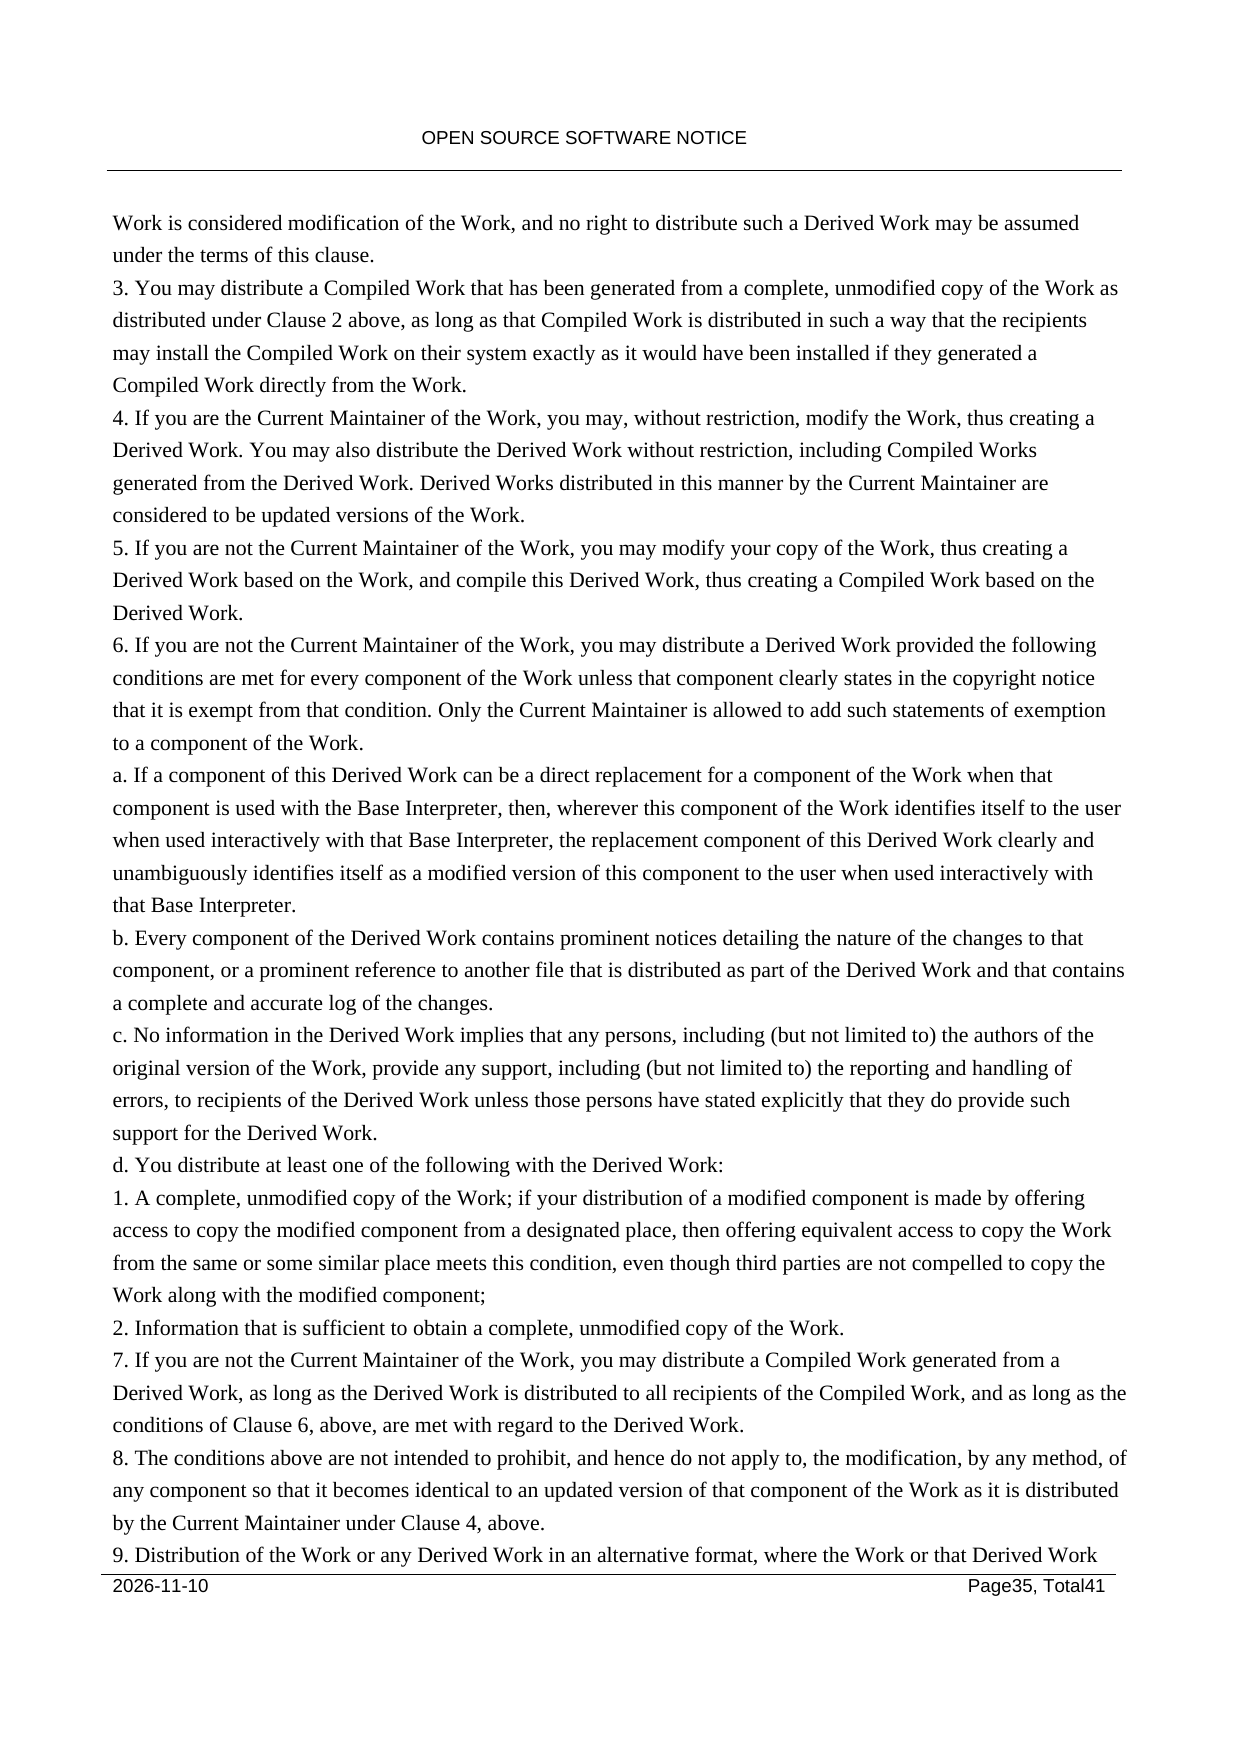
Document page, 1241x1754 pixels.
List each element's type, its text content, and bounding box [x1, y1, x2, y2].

text d. You distribute at least one of the following with the Derived Work: [112, 1149, 1128, 1181]
text 3. You may distribute a Compiled Work that has been generated from a complete, unmodified copy of the Work as distributed under Clause 2 above, as long as that Compiled Work is distributed in such a way that the recipients may install the Compiled Work on their system exactly as it would have been installed if they generated a Compiled Work directly from the Work. [112, 271, 1128, 401]
text 5. If you are not the Current Maintainer of the Work, you may modify your copy of the Work, thus creating a Derived Work based on the Work, and compile this Derived Work, thus creating a Compiled Work based on the Derived Work. [112, 531, 1128, 629]
text 2. Information that is sufficient to obtain a complete, unmodified copy of the Work. [112, 1311, 1128, 1344]
text a. If a component of this Derived Work can be a direct replacement for a component of the Work when that component is used with the Base Interpreter, then, wherever this component of the Work identifies itself to the user when used interactively with that Base Interpreter, the replacement component of this Derived Work clearly and unambiguously identifies itself as a modified version of this component to the user when used interactively with that Base Interpreter. [112, 759, 1128, 921]
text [112, 206, 1128, 271]
text 4. If you are the Current Maintainer of the Work, you may, without restriction, modify the Work, thus creating a Derived Work. You may also distribute the Derived Work without restriction, including Compiled Works generated from the Derived Work. Derived Works distributed in this manner by the Current Maintainer are considered to be updated versions of the Work. [112, 401, 1128, 531]
text c. No information in the Derived Work implies that any persons, including (but not limited to) the authors of the original version of the Work, provide any support, including (but not limited to) the reporting and handling of errors, to recipients of the Derived Work unless those persons have stated explicitly that they do provide such support for the Derived Work. [112, 1019, 1128, 1149]
text b. Every component of the Derived Work contains prominent notices detailing the nature of the changes to that component, or a prominent reference to another file that is distributed as part of the Derived Work and that contains a complete and accurate log of the changes. [112, 921, 1128, 1019]
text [112, 1539, 1128, 1571]
text 7. If you are not the Current Maintainer of the Work, you may distribute a Compiled Work generated from a Derived Work, as long as the Derived Work is distributed to all recipients of the Compiled Work, and as long as the conditions of Clause 6, above, are met with regard to the Derived Work. [112, 1344, 1128, 1441]
text 1. A complete, unmodified copy of the Work; if your distribution of a modified component is made by offering access to copy the modified component from a designated place, then offering equivalent access to copy the Work from the same or some similar place meets this condition, even though third parties are not compelled to copy the Work along with the modified component; [112, 1181, 1128, 1311]
text 6. If you are not the Current Maintainer of the Work, you may distribute a Derived Work provided the following conditions are met for every component of the Work unless that component clearly states in the copyright notice that it is exempt from that condition. Only the Current Maintainer is allowed to add such statements of exemption to a component of the Work. [112, 629, 1128, 759]
text 8. The conditions above are not intended to prohibit, and hence do not apply to, the modification, by any method, of any component so that it becomes identical to an updated version of that component of the Work as it is distributed by the Current Maintainer under Clause 4, above. [112, 1441, 1128, 1539]
